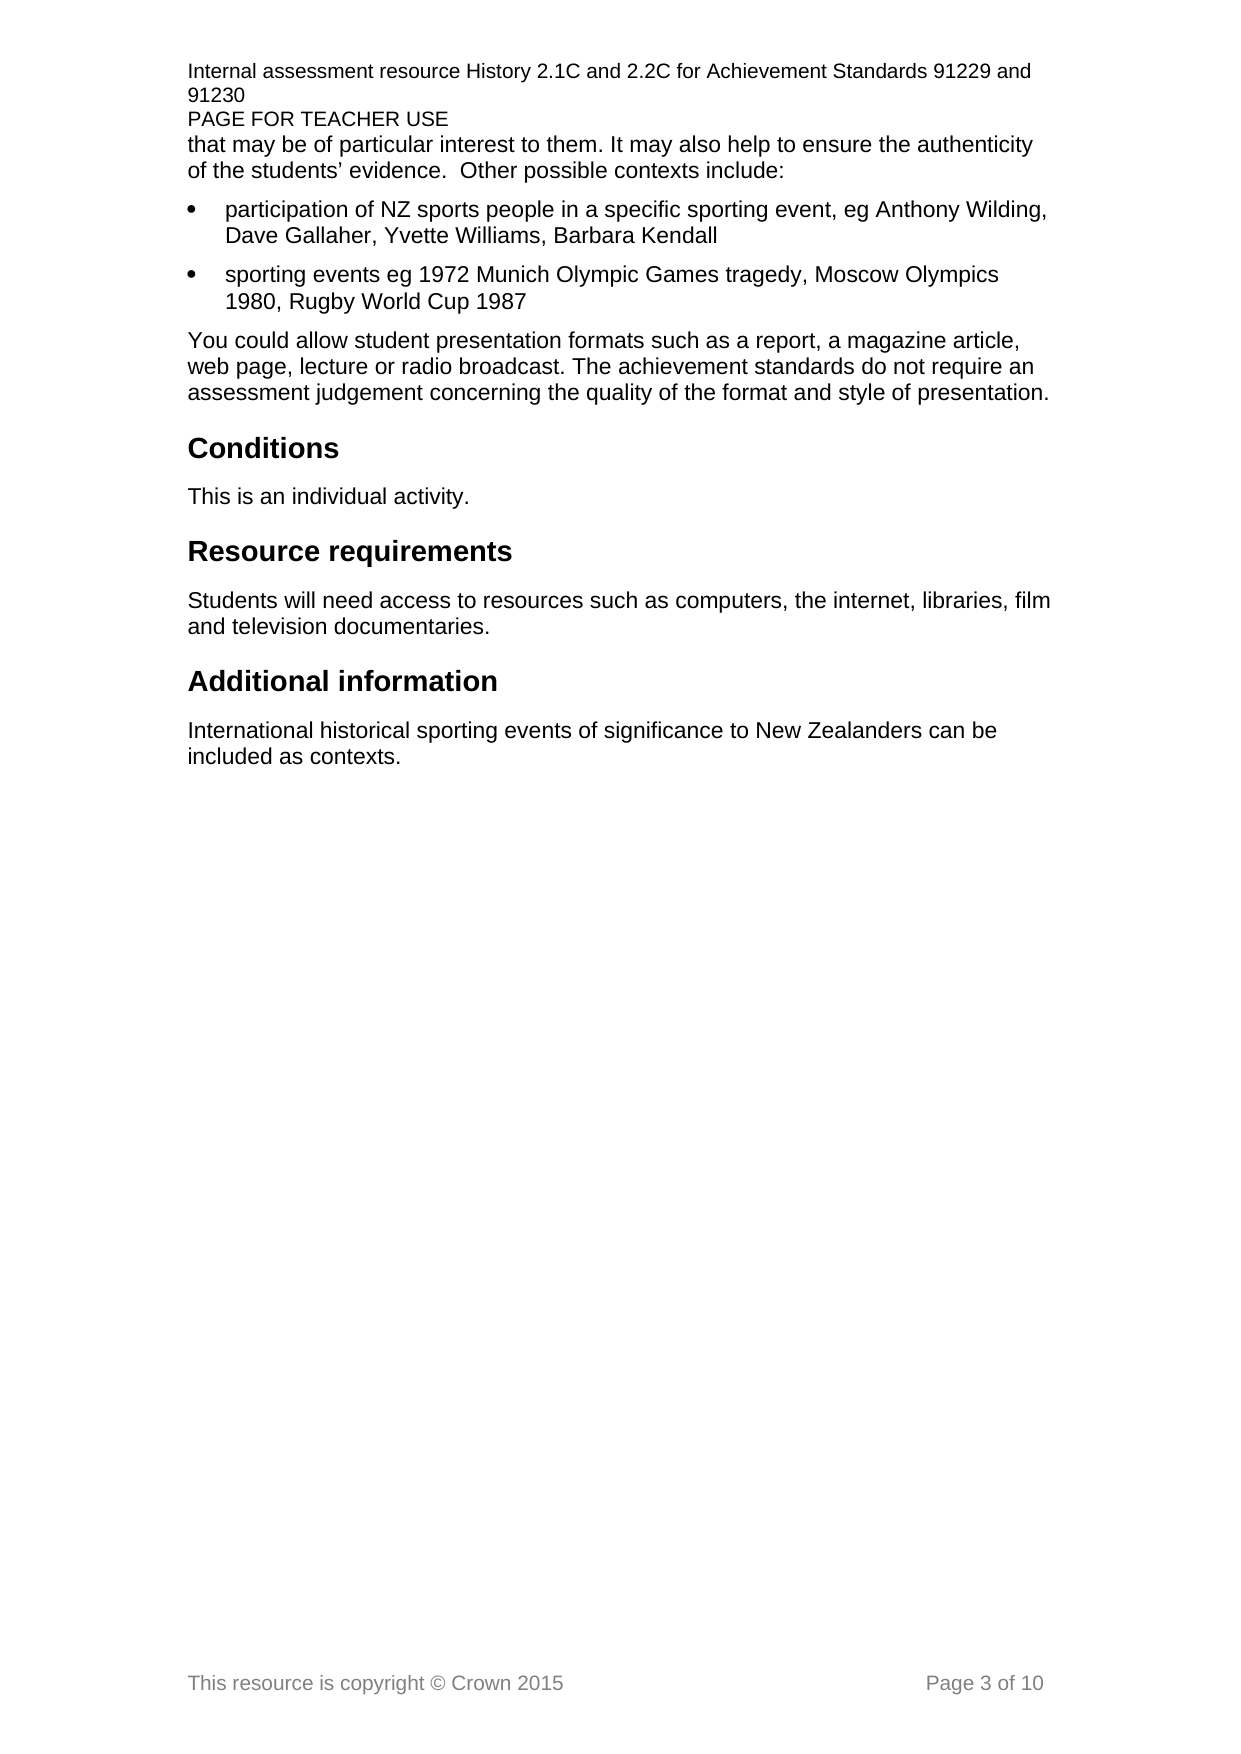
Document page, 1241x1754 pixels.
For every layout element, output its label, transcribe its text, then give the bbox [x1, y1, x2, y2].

text This is an individual activity. [187, 483, 1053, 509]
list sporting events eg 1972 Munich Olympic Games tragedy, Moscow Olympics 1980, Rugby World Cup 1987 [187, 261, 1053, 314]
subtitle Conditions [187, 431, 1053, 464]
subtitle Additional information [187, 664, 1053, 698]
list participation of NZ sports people in a specific sporting event, eg Anthony Wilding, Dave Gallaher, Yvette Williams, Barbara Kendall [187, 196, 1053, 249]
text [187, 131, 1053, 184]
text You could allow student presentation formats such as a report, a magazine article, web page, lecture or radio broadcast. The achievement standards do not require an assessment judgement concerning the quality of the format and style of presentation. [187, 327, 1053, 406]
text International historical sporting events of significance to New Zealanders can be included as contexts. [187, 717, 1053, 769]
subtitle Resource requirements [187, 534, 1053, 568]
text Students will need access to resources such as computers, the internet, libraries, film and television documentaries. [187, 587, 1053, 639]
